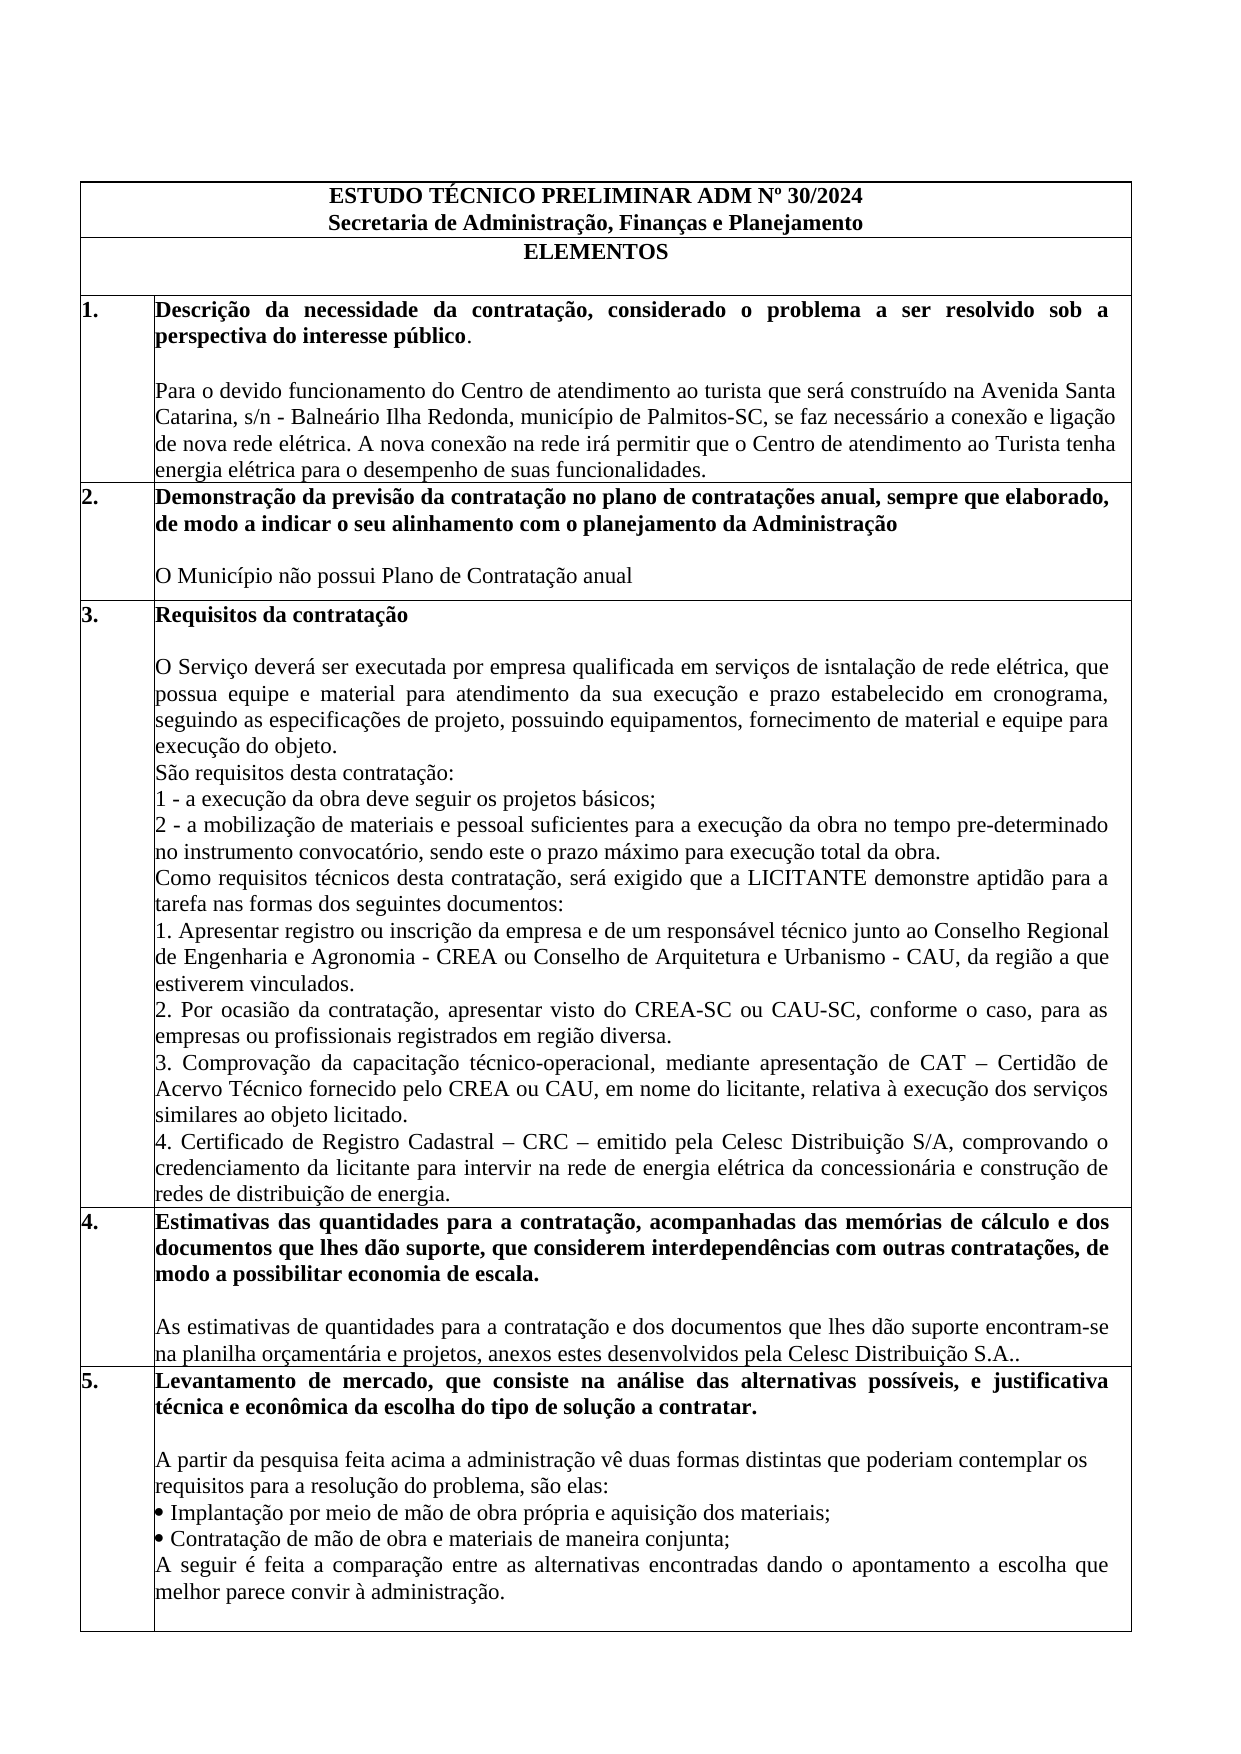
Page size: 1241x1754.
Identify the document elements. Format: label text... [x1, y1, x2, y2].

table_cell 2. [81, 483, 154, 599]
table_cell Requisitos da contratação O Serviço deverá ser executada por empresa qualificada em serviços de isntalação de rede elétrica, que possua equipe e material para atendimento da sua execução e prazo estabelecido em cronograma, seguindo as especificações de projeto, possuindo equipamentos, fornecimento de material e equipe para execução do objeto. São requisitos desta contratação: 1 - a execução da obra deve seguir os projetos básicos; 2 - a mobilização de materiais e pessoal suficientes para a execução da obra no tempo pre-determinado no instrumento convocatório, sendo este o prazo máximo para execução total da obra. Como requisitos técnicos desta contratação, será exigido que a LICITANTE demonstre aptidão para a tarefa nas formas dos seguintes documentos: 1. Apresentar registro ou inscrição da empresa e de um responsável técnico junto ao Conselho Regional de Engenharia e Agronomia - CREA ou Conselho de Arquitetura e Urbanismo - CAU, da região a que estiverem vinculados. 2. Por ocasião da contratação, apresentar visto do CREA-SC ou CAU-SC, conforme o caso, para as empresas ou profissionais registrados em região diversa. 3. Comprovação da capacitação técnico-operacional, mediante apresentação de CAT – Certidão de Acervo Técnico fornecido pelo CREA ou CAU, em nome do licitante, relativa à execução dos serviços similares ao objeto licitado. 4. Certificado de Registro Cadastral – CRC – emitido pela Celesc Distribuição S/A, comprovando o credenciamento da licitante para intervir na rede de energia elétrica da concessionária e construção de redes de distribuição de energia. [155, 601, 1131, 1207]
table_cell Estimativas das quantidades para a contratação, acompanhadas das memórias de cálculo e dos documentos que lhes dão suporte, que considerem interdependências com outras contratações, de modo a possibilitar economia de escala. As estimativas de quantidades para a contratação e dos documentos que lhes dão suporte encontram-se na planilha orçamentária e projetos, anexos estes desenvolvidos pela Celesc Distribuição S.A.. [155, 1208, 1131, 1366]
table_header ESTUDO TÉCNICO PRELIMINAR ADM Nº 30/2024 Secretaria de Administração, Finanças e Planejamento [81, 183, 1131, 237]
table_cell ELEMENTOS [81, 238, 1131, 295]
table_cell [155, 1367, 1131, 1631]
table_cell 5. [81, 1367, 154, 1631]
table_cell Demonstração da previsão da contratação no plano de contratações anual, sempre que elaborado, de modo a indicar o seu alinhamento com o planejamento da Administração O Município não possui Plano de Contratação anual [155, 483, 1131, 599]
table_cell 1. [81, 296, 154, 482]
table_cell 4. [81, 1208, 154, 1366]
table_cell Descrição da necessidade da contratação, considerado o problema a ser resolvido sob a perspectiva do interesse público. Para o devido funcionamento do Centro de atendimento ao turista que será construído na Avenida Santa Catarina, s/n - Balneário Ilha Redonda, município de Palmitos-SC, se faz necessário a conexão e ligação de nova rede elétrica. A nova conexão na rede irá permitir que o Centro de atendimento ao Turista tenha energia elétrica para o desempenho de suas funcionalidades. [155, 296, 1131, 482]
table_cell 3. [81, 601, 154, 1207]
